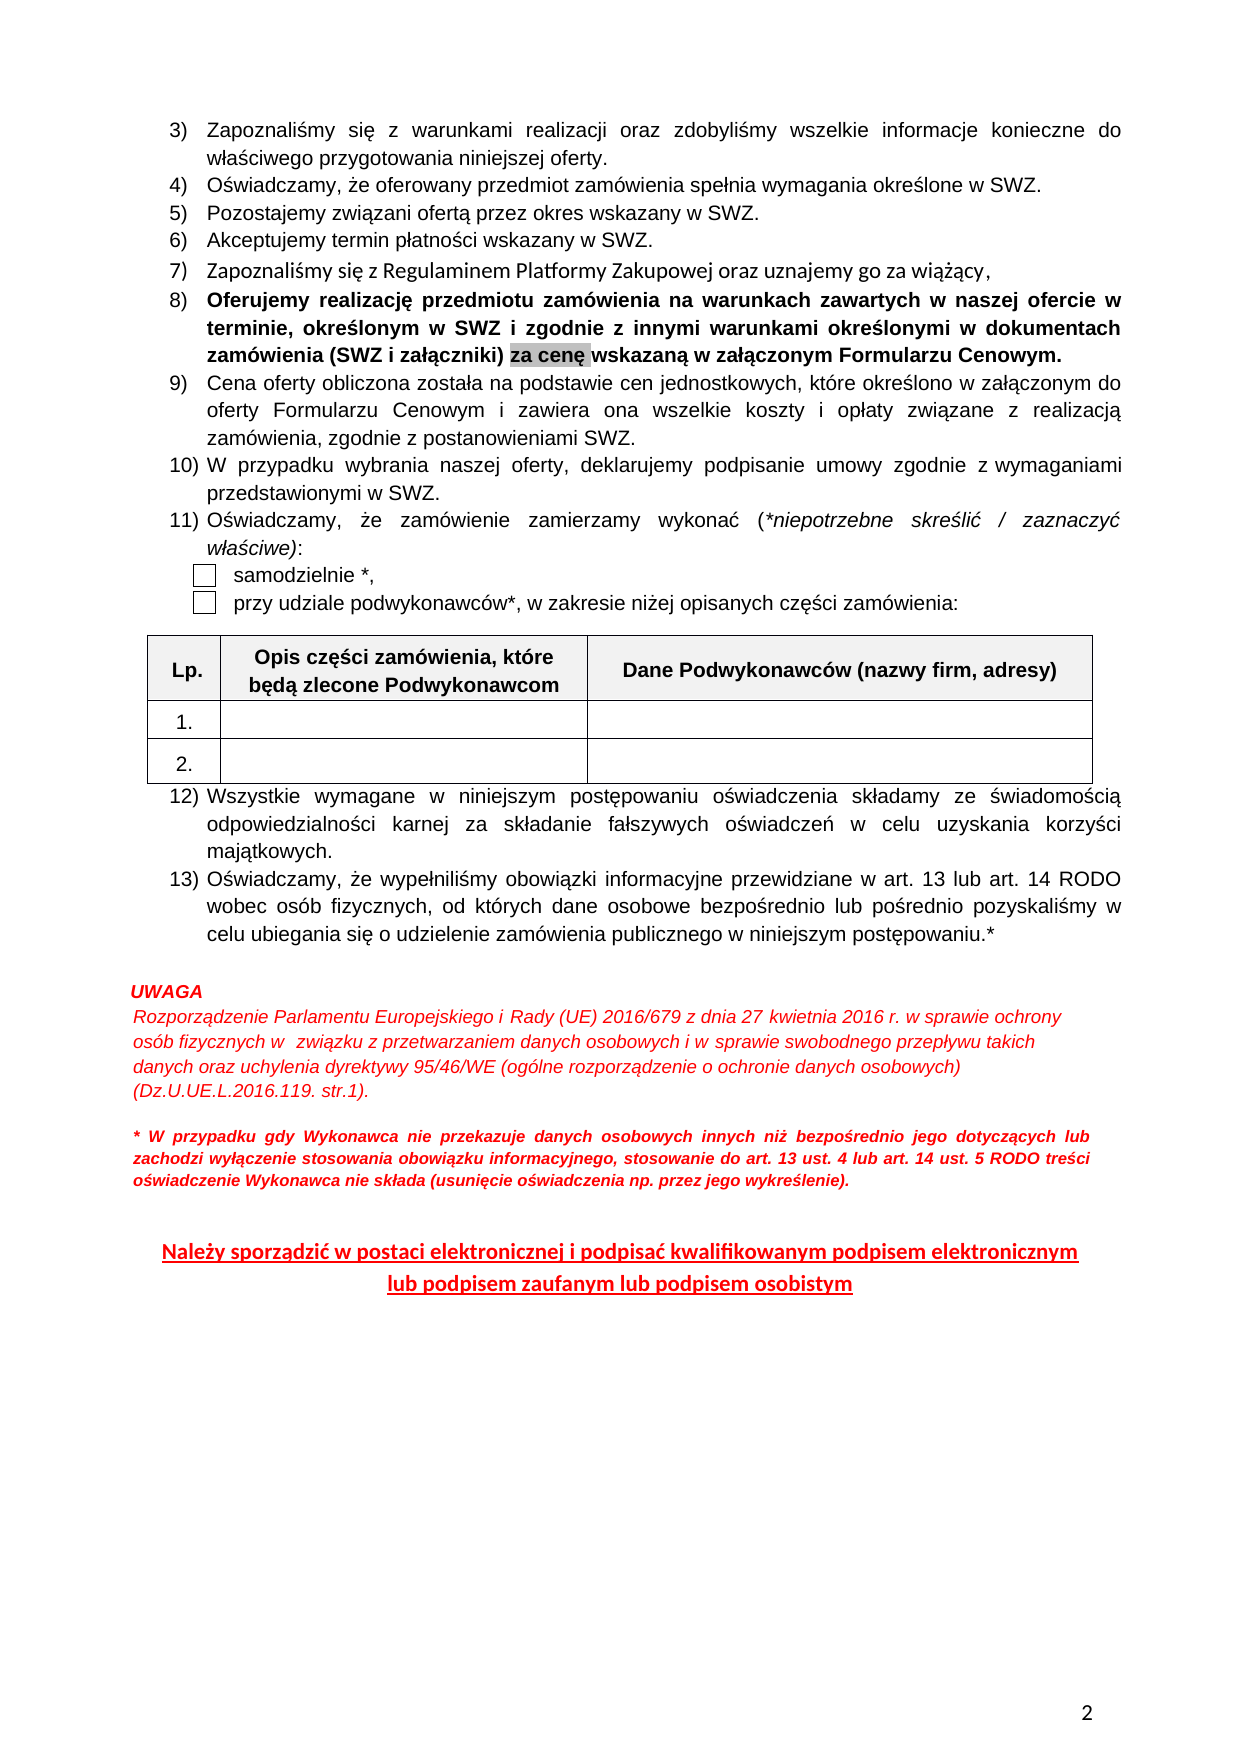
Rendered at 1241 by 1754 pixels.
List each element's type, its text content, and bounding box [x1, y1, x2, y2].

table_cell 2. [148, 739, 220, 783]
list Akceptujemy termin płatności wskazany w SWZ. [169, 228, 1122, 252]
list Oferujemy realizację przedmiotu zamówienia na warunkach zawartych w naszej ofercie w terminie, określonym w SWZ i zgodnie z innymi warunkami określonymi w dokumentach zamówienia (SWZ i załączniki) za cenę wskazaną w załączonym Formularzu Cenowym. [169, 288, 1122, 367]
list Zapoznaliśmy się z Regulaminem Platformy Zakupowej oraz uznajemy go za wiążący, [169, 256, 1122, 284]
table_cell [221, 701, 587, 738]
table_header Dane Podwykonawców (nazwy firm, adresy) [588, 636, 1092, 699]
text * W przypadku gdy Wykonawca nie przekazuje danych osobowych innych niż bezpośrednio jego dotyczących lub zachodzi wyłączenie stosowania obowiązku informacyjnego, stosowanie do art. 13 ust. 4 lub art. 14 ust. 5 RODO treści oświadczenie Wykonawca nie składa (usunięcie oświadczenia np. przez jego wykreślenie). [133, 1127, 1093, 1190]
list Pozostajemy związani ofertą przez okres wskazany w SWZ. [169, 201, 1122, 225]
list Zapoznaliśmy się z warunkami realizacji oraz zdobyliśmy wszelkie informacje konieczne do właściwego przygotowania niniejszej oferty. [169, 118, 1122, 170]
table_header Opis części zamówienia, które będą zlecone Podwykonawcom [221, 636, 587, 699]
list Cena oferty obliczona została na podstawie cen jednostkowych, które określono w załączonym do oferty Formularzu Cenowym i zawiera ona wszelkie koszty i opłaty związane z realizacją zamówienia, zgodnie z postanowieniami SWZ. [169, 370, 1122, 449]
list Oświadczamy, że wypełniliśmy obowiązki informacyjne przewidziane w art. 13 lub art. 14 RODO wobec osób fizycznych, od których dane osobowe bezpośrednio lub pośrednio pozyskaliśmy w celu ubiegania się o udzielenie zamówienia publicznego w niniejszym postępowaniu.* [169, 866, 1122, 945]
text UWAGA [125, 981, 1122, 1003]
table_header Lp. [148, 636, 220, 699]
text samodzielnie *, [192, 563, 1122, 587]
list W przypadku wybrania naszej oferty, deklarujemy podpisanie umowy zgodnie z wymaganiami przedstawionymi w SWZ. [169, 453, 1122, 504]
table_cell 1. [148, 701, 220, 738]
table_cell [221, 739, 587, 783]
text Rozporządzenie Parlamentu Europejskiego i Rady (UE) 2016/679 z dnia 27 kwietnia 2016 r. w sprawie ochrony osób fizycznych w związku z przetwarzaniem danych osobowych i w sprawie swobodnego przepływu takich danych oraz uchylenia dyrektywy 95/46/WE (ogólne rozporządzenie o ochronie danych osobowych) (Dz.U.UE.L.2016.119. str.1). [133, 1006, 1093, 1102]
text Należy sporządzić w postaci elektronicznej i podpisać kwalifikowanym podpisem elektronicznym lub podpisem zaufanym lub podpisem osobistym [148, 1237, 1093, 1297]
table_cell [588, 701, 1092, 738]
list Oświadczamy, że zamówienie zamierzamy wykonać (*niepotrzebne skreślić / zaznaczyć właściwe): [169, 508, 1122, 559]
list Oświadczamy, że oferowany przedmiot zamówienia spełnia wymagania określone w SWZ. [169, 173, 1122, 197]
text przy udziale podwykonawców*, w zakresie niżej opisanych części zamówienia: [192, 590, 1122, 614]
table_cell [588, 739, 1092, 783]
list Wszystkie wymagane w niniejszym postępowaniu oświadczenia składamy ze świadomością odpowiedzialności karnej za składanie fałszywych oświadczeń w celu uzyskania korzyści majątkowych. [169, 784, 1122, 863]
